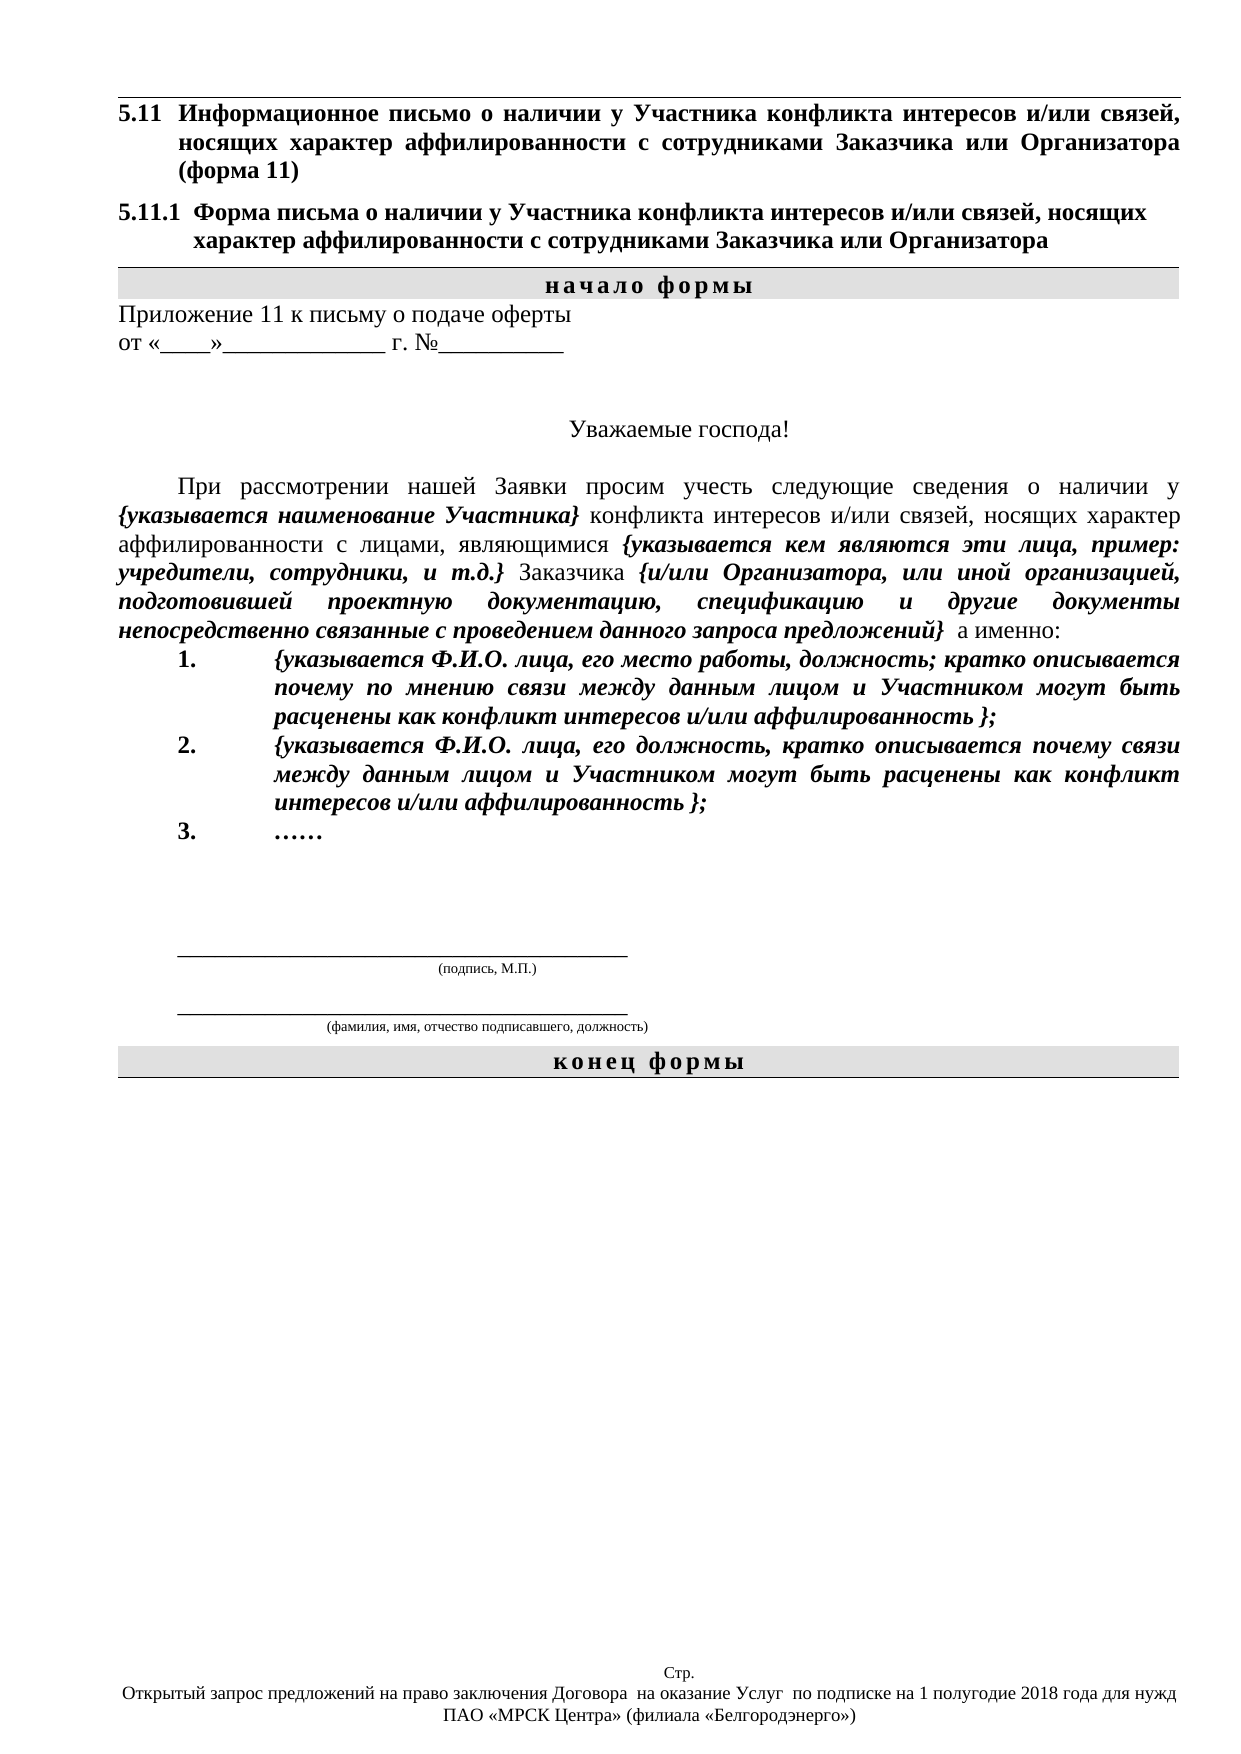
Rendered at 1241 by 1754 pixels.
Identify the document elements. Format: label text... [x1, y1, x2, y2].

text При рассмотрении нашей Заявки просим учесть следующие сведения о наличии у {указывается наименование Участника} конфликта интересов и/или связей, носящих характер аффилированности с лицами, являющимися {указывается кем являются эти лица, пример: учредители, сотрудники, и т.д.} Заказчика {и/или Организатора, или иной организацией, подготовившей проектную документацию, спецификацию и другие документы непосредственно связанные с проведением данного запроса предложений} а именно: [118, 471, 1181, 644]
text начало формы [118, 268, 1179, 299]
list {указывается Ф.И.О. лица, его место работы, должность; кратко описывается почему по мнению связи между данным лицом и Участником могут быть расценены как конфликт интересов и/или аффилированность }; [177, 644, 1181, 730]
subtitle Информационное письмо о наличии у Участника конфликта интересов и/или связей, носящих характер аффилированности с сотрудниками Заказчика или Организатора (форма 11) [118, 98, 1181, 184]
text (фамилия, имя, отчество подписавшего, должность) [118, 1017, 797, 1046]
text Приложение 11 к письму о подаче оферты от «____»_____________ г. №__________ [118, 299, 1181, 356]
list {указывается Ф.И.О. лица, его должность, кратко описывается почему связи между данным лицом и Участником могут быть расценены как конфликт интересов и/или аффилированность }; [177, 730, 1181, 816]
subtitle Форма письма о наличии у Участника конфликта интересов и/или связей, носящих характер аффилированности с сотрудниками Заказчика или Организатора [118, 197, 1181, 254]
text ____________________________________ [118, 931, 1181, 960]
list …… [177, 816, 1181, 845]
text ____________________________________ [118, 989, 1181, 1017]
text (подпись, М.П.) [118, 960, 797, 989]
text конец формы [118, 1046, 1179, 1077]
text Уважаемые господа! [118, 414, 1181, 442]
